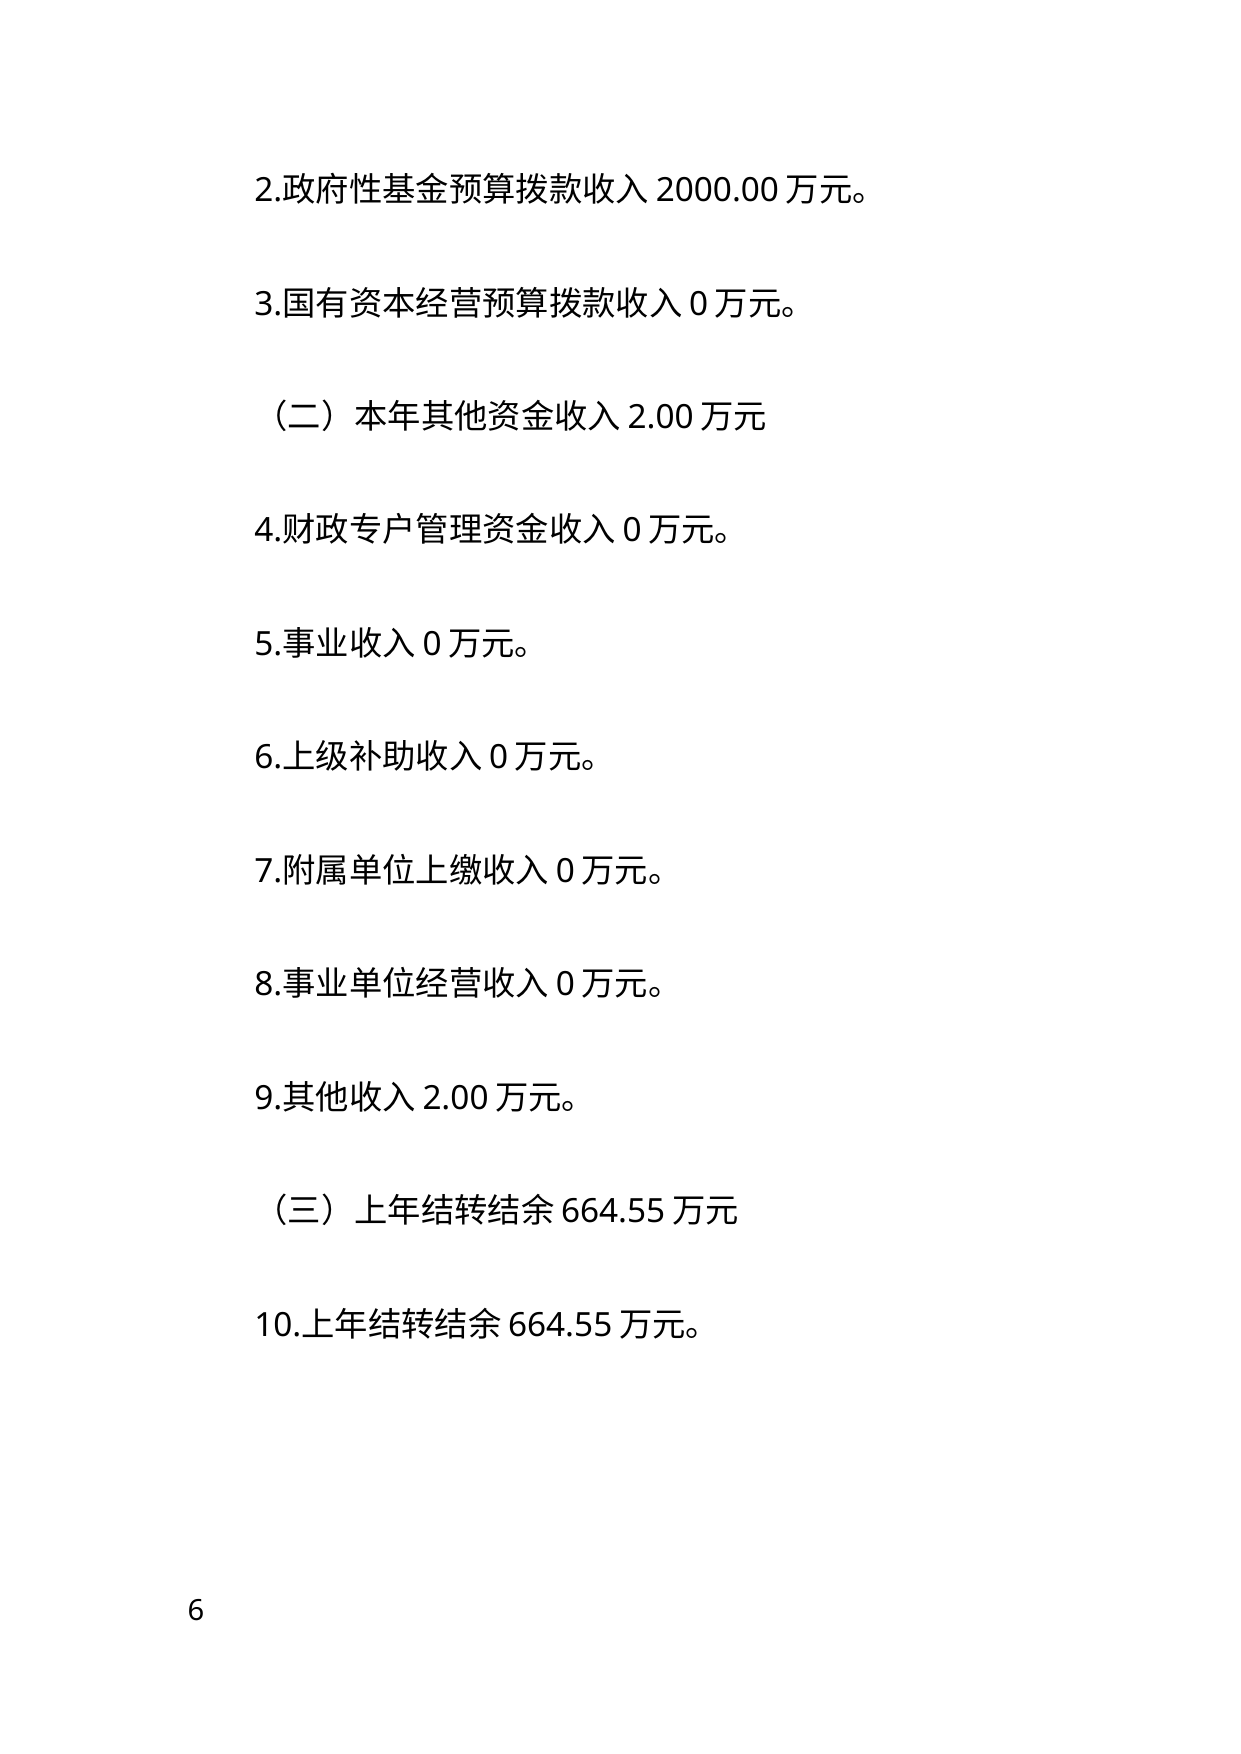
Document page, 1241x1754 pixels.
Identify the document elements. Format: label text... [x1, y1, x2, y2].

text 7.附属单位上缴收入0万元。 [187, 835, 1053, 900]
text 4.财政专户管理资金收入0万元。 [187, 495, 1053, 560]
text 3.国有资本经营预算拨款收入0万元。 [187, 268, 1053, 333]
text 2.政府性基金预算拨款收入2000.00万元。 [187, 155, 1053, 220]
text （三）上年结转结余664.55万元 [187, 1176, 1053, 1241]
text 6.上级补助收入0万元。 [187, 722, 1053, 787]
text 10.上年结转结余664.55万元。 [187, 1289, 1053, 1354]
text 8.事业单位经营收入0万元。 [187, 949, 1053, 1014]
text 5.事业收入0万元。 [187, 608, 1053, 673]
text 9.其他收入2.00万元。 [187, 1062, 1053, 1127]
text （二）本年其他资金收入2.00万元 [187, 382, 1053, 447]
